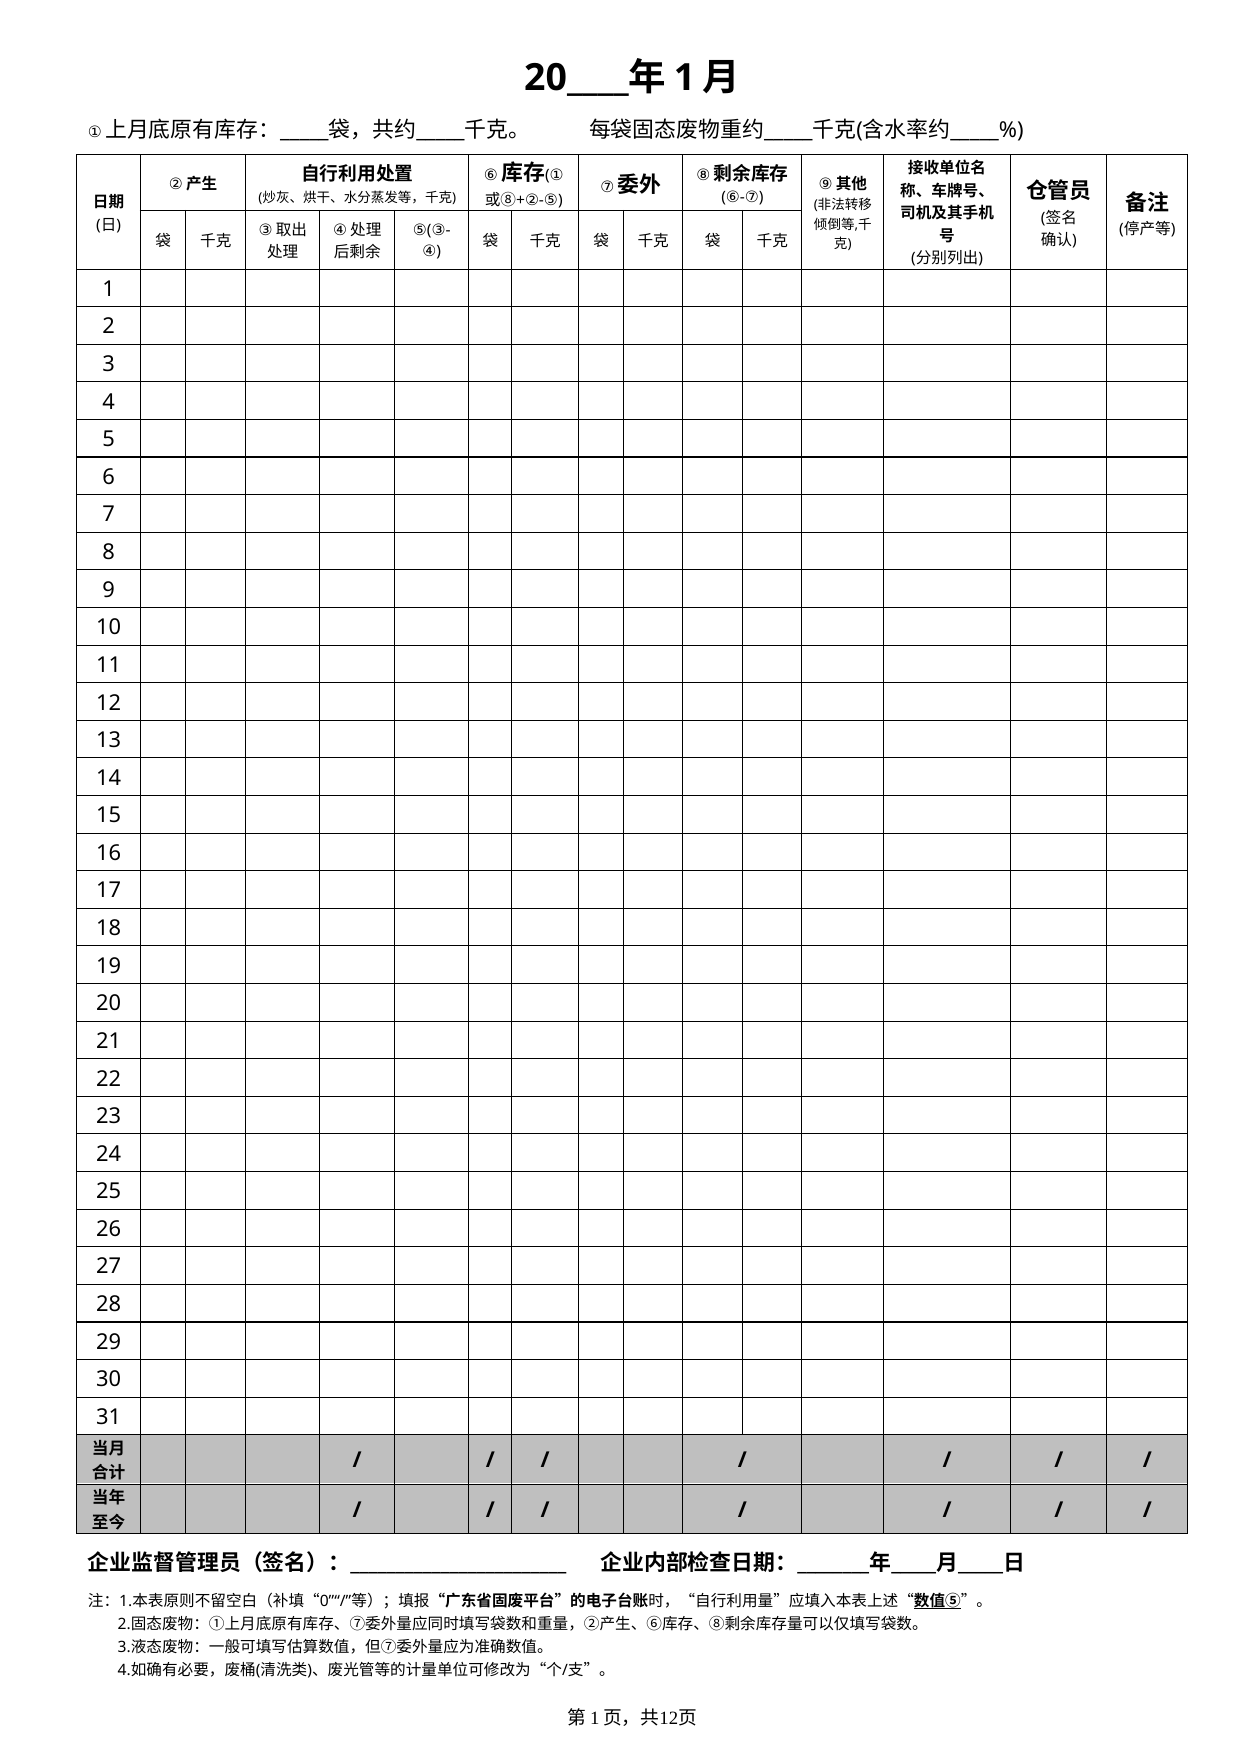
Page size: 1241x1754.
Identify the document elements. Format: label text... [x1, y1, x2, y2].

table_cell [743, 683, 801, 720]
table_cell [683, 646, 742, 682]
table_cell [141, 1022, 185, 1058]
table_cell [683, 1097, 742, 1133]
table_cell [320, 834, 394, 870]
table_cell [1107, 1360, 1187, 1397]
table_cell [683, 1134, 742, 1171]
table_cell [624, 1172, 682, 1208]
table_cell [884, 796, 1010, 832]
table_cell [683, 1285, 742, 1321]
table_cell / [469, 1485, 511, 1533]
table_cell 仓管员 (签名 确认) [1011, 155, 1106, 268]
table_cell 29 [77, 1323, 140, 1359]
table_cell [186, 495, 245, 532]
table_cell ⑤(③-④) [395, 211, 468, 268]
table_cell [1107, 420, 1187, 456]
table_cell [743, 1323, 801, 1359]
table_cell [512, 834, 578, 870]
table_cell [624, 1059, 682, 1096]
table_cell [802, 1210, 883, 1246]
table_cell [624, 420, 682, 456]
table_cell 袋 [469, 211, 511, 268]
table_cell [1011, 533, 1106, 569]
table_cell [469, 1172, 511, 1208]
table_cell [1011, 307, 1106, 344]
table_cell / [683, 1485, 801, 1533]
table_cell [743, 721, 801, 757]
table_cell [512, 495, 578, 532]
table_cell [186, 382, 245, 419]
table_cell [1011, 458, 1106, 494]
table_cell [802, 1097, 883, 1133]
table_cell [579, 1134, 623, 1171]
table_cell 企业监督管理员（签名）：________________________ 企业内部检查日期：________年_____月_____日 [76, 1534, 1187, 1589]
table_cell [469, 458, 511, 494]
table_cell [141, 946, 185, 983]
table_cell [683, 270, 742, 306]
table_cell [246, 1097, 319, 1133]
table_cell [512, 270, 578, 306]
table_cell [186, 946, 245, 983]
table_cell [469, 871, 511, 908]
table_cell [624, 758, 682, 795]
table_cell [395, 1172, 468, 1208]
table_cell [683, 871, 742, 908]
table_cell [1107, 1323, 1187, 1359]
table_cell [624, 345, 682, 381]
table_cell [683, 1398, 742, 1434]
table_cell [469, 1398, 511, 1434]
table_cell [802, 420, 883, 456]
table_cell [141, 382, 185, 419]
table_cell 日期 (日) [77, 155, 140, 268]
table_cell [579, 796, 623, 832]
table_cell ②产生 [141, 155, 245, 210]
table_cell [743, 1210, 801, 1246]
table_cell [579, 984, 623, 1021]
table_cell [469, 1323, 511, 1359]
table_cell [469, 1022, 511, 1058]
table_cell [512, 382, 578, 419]
table_cell [579, 721, 623, 757]
table_cell [141, 683, 185, 720]
table_cell [469, 1360, 511, 1397]
table_cell [802, 382, 883, 419]
table_cell [395, 345, 468, 381]
table_cell [743, 345, 801, 381]
table_cell [683, 758, 742, 795]
table_cell [884, 721, 1010, 757]
table_cell [395, 721, 468, 757]
table_cell / [469, 1435, 511, 1483]
table_cell [624, 458, 682, 494]
table_cell [512, 1172, 578, 1208]
table_cell [512, 1059, 578, 1096]
table_cell 6 [77, 458, 140, 494]
table_cell [579, 307, 623, 344]
table_cell [141, 1323, 185, 1359]
table_cell [1011, 495, 1106, 532]
table_cell [395, 1210, 468, 1246]
table_cell [1011, 946, 1106, 983]
table_cell [1107, 1210, 1187, 1246]
table_cell [141, 871, 185, 908]
table_cell 自行利用处置 (炒灰、烘干、水分蒸发等，千克) [246, 155, 468, 210]
table_cell [141, 420, 185, 456]
table_cell [395, 683, 468, 720]
table_cell [320, 608, 394, 644]
table_cell [802, 608, 883, 644]
table_cell [186, 646, 245, 682]
table_cell [802, 758, 883, 795]
table_cell [512, 570, 578, 607]
table_cell [683, 608, 742, 644]
table_cell 10 [77, 608, 140, 644]
table_cell [743, 1059, 801, 1096]
table_cell 3 [77, 345, 140, 381]
table_cell [141, 758, 185, 795]
table_cell [320, 1247, 394, 1284]
table_cell [141, 458, 185, 494]
table_cell [320, 307, 394, 344]
table_cell [469, 270, 511, 306]
table_cell [1107, 608, 1187, 644]
table_cell [320, 1323, 394, 1359]
table_cell [512, 1210, 578, 1246]
table_cell [579, 1210, 623, 1246]
table_cell [683, 796, 742, 832]
table_cell [579, 1285, 623, 1321]
table_cell / [1107, 1435, 1187, 1483]
table_cell [743, 382, 801, 419]
table_cell [624, 1210, 682, 1246]
table_cell [512, 307, 578, 344]
table_cell [246, 834, 319, 870]
table_cell 2 [77, 307, 140, 344]
table_cell [512, 683, 578, 720]
table_cell [683, 307, 742, 344]
table_cell [884, 1323, 1010, 1359]
table_cell 接收单位名称、车牌号、司机及其手机号 (分别列出) [884, 155, 1010, 268]
table_cell [802, 721, 883, 757]
table_cell [624, 1360, 682, 1397]
table_cell [320, 758, 394, 795]
table_cell [320, 909, 394, 945]
table_cell [624, 495, 682, 532]
table_cell 备注(停产等) [1107, 155, 1187, 268]
table_cell [802, 871, 883, 908]
table_cell [1107, 382, 1187, 419]
table_cell [802, 984, 883, 1021]
table_cell [141, 1247, 185, 1284]
table_cell [884, 909, 1010, 945]
table_cell [141, 834, 185, 870]
table_cell [683, 533, 742, 569]
table_cell [743, 984, 801, 1021]
table_cell [141, 909, 185, 945]
table_cell 25 [77, 1172, 140, 1208]
table_cell [579, 646, 623, 682]
table_cell [512, 345, 578, 381]
table_cell [802, 495, 883, 532]
table_cell [683, 984, 742, 1021]
table_cell [246, 758, 319, 795]
table_cell [743, 834, 801, 870]
table_cell [683, 382, 742, 419]
table_cell [320, 683, 394, 720]
table_cell [1011, 420, 1106, 456]
table_cell 31 [77, 1398, 140, 1434]
table_cell [579, 1485, 623, 1533]
table_cell [1107, 1285, 1187, 1321]
table_cell [884, 382, 1010, 419]
table_cell [884, 495, 1010, 532]
table_cell 11 [77, 646, 140, 682]
table_cell ①上月底原有库存：_____袋，共约_____千克。 每袋固态废物重约_____千克(含水率约_____%) [76, 102, 1187, 154]
table_cell [320, 1285, 394, 1321]
table_cell [395, 1485, 468, 1533]
table_cell [579, 382, 623, 419]
table_cell [246, 646, 319, 682]
table_cell [624, 608, 682, 644]
table_cell [579, 1323, 623, 1359]
table_cell [743, 796, 801, 832]
table_cell [1107, 796, 1187, 832]
table_cell [186, 758, 245, 795]
table_cell [884, 420, 1010, 456]
table_cell [884, 834, 1010, 870]
table_cell [1011, 1285, 1106, 1321]
table_cell [624, 1435, 682, 1483]
table_cell [624, 382, 682, 419]
table_cell [683, 1059, 742, 1096]
table_cell [395, 1059, 468, 1096]
table_cell [512, 608, 578, 644]
table_cell [469, 570, 511, 607]
table_cell [469, 1134, 511, 1171]
table_cell [802, 270, 883, 306]
table_cell [624, 871, 682, 908]
table_cell 当月 合计 [77, 1435, 140, 1483]
table_cell [683, 570, 742, 607]
table_cell [1011, 1360, 1106, 1397]
table_cell [743, 1285, 801, 1321]
table_cell / [683, 1435, 801, 1483]
table_cell [469, 533, 511, 569]
table_cell [802, 533, 883, 569]
table_cell [1107, 1247, 1187, 1284]
table_cell / [1011, 1485, 1106, 1533]
table_cell [884, 1210, 1010, 1246]
table_cell [1011, 1323, 1106, 1359]
table_cell [469, 1097, 511, 1133]
table_cell [579, 1097, 623, 1133]
table_cell [579, 1059, 623, 1096]
table_cell [884, 533, 1010, 569]
table_cell [579, 758, 623, 795]
table_cell [395, 307, 468, 344]
table_cell [1011, 382, 1106, 419]
table_cell [469, 608, 511, 644]
table_cell [884, 871, 1010, 908]
table_cell [469, 420, 511, 456]
table_cell [884, 270, 1010, 306]
table_cell [246, 382, 319, 419]
table_cell [469, 307, 511, 344]
table_cell [320, 1022, 394, 1058]
table_cell [320, 1398, 394, 1434]
table_cell [624, 1485, 682, 1533]
table_cell 15 [77, 796, 140, 832]
table_cell [1011, 1022, 1106, 1058]
table_cell 20 [77, 984, 140, 1021]
table_cell [1011, 345, 1106, 381]
table_cell [884, 984, 1010, 1021]
table_cell [1011, 909, 1106, 945]
table_cell [395, 270, 468, 306]
table_cell [469, 721, 511, 757]
table_cell [320, 420, 394, 456]
table_cell 21 [77, 1022, 140, 1058]
table_cell [512, 533, 578, 569]
table_cell 5 [77, 420, 140, 456]
table_cell 28 [77, 1285, 140, 1321]
table_cell [884, 608, 1010, 644]
table_cell [512, 871, 578, 908]
table_cell [320, 646, 394, 682]
table_cell 8 [77, 533, 140, 569]
table_cell 19 [77, 946, 140, 983]
table_cell [246, 1485, 319, 1533]
table_cell [579, 871, 623, 908]
table_cell [186, 984, 245, 1021]
table_cell [624, 721, 682, 757]
table_cell [1107, 495, 1187, 532]
table_cell [683, 1210, 742, 1246]
table_cell [141, 1360, 185, 1397]
table_cell [683, 909, 742, 945]
table_cell [395, 608, 468, 644]
table_cell 22 [77, 1059, 140, 1096]
table_cell [186, 796, 245, 832]
table_cell [395, 1247, 468, 1284]
table_cell [320, 570, 394, 607]
table_cell [512, 1323, 578, 1359]
table_cell [884, 307, 1010, 344]
table_cell [395, 1398, 468, 1434]
table_cell [320, 345, 394, 381]
table_cell [1011, 1398, 1106, 1434]
table_cell [320, 382, 394, 419]
table_cell [246, 946, 319, 983]
table_cell [395, 909, 468, 945]
table_cell [469, 1210, 511, 1246]
table_cell [884, 946, 1010, 983]
table_cell [743, 270, 801, 306]
table_cell [884, 683, 1010, 720]
table_cell [624, 1285, 682, 1321]
table_cell [802, 1323, 883, 1359]
table_cell [579, 1398, 623, 1434]
table_cell [320, 946, 394, 983]
table_cell [395, 420, 468, 456]
table_cell [320, 1059, 394, 1096]
table_cell [395, 758, 468, 795]
table_cell [683, 946, 742, 983]
table_cell [186, 1172, 245, 1208]
table_cell 13 [77, 721, 140, 757]
table_cell [469, 495, 511, 532]
table_cell [186, 834, 245, 870]
table_cell [743, 1360, 801, 1397]
table_cell [395, 1022, 468, 1058]
table_cell [1107, 458, 1187, 494]
table_cell [469, 646, 511, 682]
table_cell [1107, 984, 1187, 1021]
table_cell 16 [77, 834, 140, 870]
table_cell [512, 1285, 578, 1321]
table_cell [743, 458, 801, 494]
table_cell [743, 909, 801, 945]
table_cell [395, 646, 468, 682]
table_cell [469, 382, 511, 419]
table_cell [1011, 834, 1106, 870]
table_cell [802, 1022, 883, 1058]
table_cell [141, 1059, 185, 1096]
table_cell 23 [77, 1097, 140, 1133]
table_cell [141, 984, 185, 1021]
table_cell [884, 1398, 1010, 1434]
table_cell [141, 1435, 185, 1483]
table_cell [141, 1210, 185, 1246]
table_cell [743, 1172, 801, 1208]
table_cell [624, 307, 682, 344]
table_cell [624, 1134, 682, 1171]
table_cell [395, 796, 468, 832]
table_cell [469, 1059, 511, 1096]
table_cell [186, 533, 245, 569]
table_cell [624, 796, 682, 832]
table_cell [246, 1323, 319, 1359]
table_cell [579, 1172, 623, 1208]
table_cell [1107, 758, 1187, 795]
table_cell 1 [77, 270, 140, 306]
table_cell [512, 1097, 578, 1133]
table_cell [186, 1247, 245, 1284]
table_cell [395, 382, 468, 419]
table_cell [624, 909, 682, 945]
table_cell [186, 307, 245, 344]
table_cell [579, 1435, 623, 1483]
table_cell [1011, 984, 1106, 1021]
table_cell [802, 683, 883, 720]
table_cell [246, 1022, 319, 1058]
table_cell [743, 1247, 801, 1284]
table_cell [186, 270, 245, 306]
table_cell 袋 [141, 211, 185, 268]
table_cell [512, 646, 578, 682]
table_cell [246, 570, 319, 607]
table_cell / [512, 1485, 578, 1533]
table_cell [512, 420, 578, 456]
table_cell [624, 1097, 682, 1133]
table_cell [141, 721, 185, 757]
table_cell [579, 345, 623, 381]
table_cell [743, 608, 801, 644]
table_cell [579, 570, 623, 607]
table_cell [141, 646, 185, 682]
table_cell [743, 570, 801, 607]
table_cell [1011, 1059, 1106, 1096]
table_cell [246, 533, 319, 569]
table_cell [395, 1097, 468, 1133]
table_cell [186, 1210, 245, 1246]
table_cell [320, 1134, 394, 1171]
table_cell [1011, 1210, 1106, 1246]
table_cell 18 [77, 909, 140, 945]
table_cell [884, 646, 1010, 682]
table_cell [246, 796, 319, 832]
table_cell [683, 683, 742, 720]
table_header 20____年1月 [76, 47, 1187, 102]
table_cell [624, 1398, 682, 1434]
table_cell [186, 909, 245, 945]
table_cell [579, 495, 623, 532]
table_cell [743, 646, 801, 682]
table_cell [395, 1360, 468, 1397]
table_cell [743, 533, 801, 569]
table_cell [395, 458, 468, 494]
table_cell [1107, 270, 1187, 306]
table_cell [186, 1360, 245, 1397]
table_cell [141, 1134, 185, 1171]
table_cell [469, 1285, 511, 1321]
table_cell [246, 721, 319, 757]
table_cell [743, 946, 801, 983]
table_cell [395, 533, 468, 569]
table_cell [1107, 834, 1187, 870]
table_cell [246, 1247, 319, 1284]
table_cell [186, 1059, 245, 1096]
table_cell / [320, 1435, 394, 1483]
table_cell [246, 909, 319, 945]
table_cell [469, 683, 511, 720]
table_cell 千克 [512, 211, 578, 268]
table_cell [624, 1247, 682, 1284]
table_cell [884, 1360, 1010, 1397]
table_cell [186, 1435, 245, 1483]
table_cell [802, 1247, 883, 1284]
table_cell [802, 1360, 883, 1397]
table_cell [141, 533, 185, 569]
table_cell [624, 570, 682, 607]
table_cell [743, 495, 801, 532]
table_cell [246, 307, 319, 344]
table_cell [802, 1435, 883, 1483]
table_cell [1107, 307, 1187, 344]
table_cell [1107, 1134, 1187, 1171]
table_cell 9 [77, 570, 140, 607]
table_cell [884, 1172, 1010, 1208]
table_cell [1011, 758, 1106, 795]
table_cell [683, 345, 742, 381]
table_cell / [1011, 1435, 1106, 1483]
table_cell / [512, 1435, 578, 1483]
table_cell 袋 [579, 211, 623, 268]
table_cell [512, 1360, 578, 1397]
table_cell [395, 1134, 468, 1171]
table_cell [186, 1398, 245, 1434]
table_cell 千克 [743, 211, 801, 268]
table_cell [802, 1134, 883, 1171]
table_cell [1107, 946, 1187, 983]
table_cell [186, 1485, 245, 1533]
table_cell / [1107, 1485, 1187, 1533]
table_cell [469, 834, 511, 870]
table_cell [1107, 646, 1187, 682]
table_cell ⑨其他(非法转移倾倒等,千克) [802, 155, 883, 268]
table_cell [395, 495, 468, 532]
table_cell [469, 758, 511, 795]
table_cell [743, 1398, 801, 1434]
table_cell [743, 420, 801, 456]
table_cell [320, 533, 394, 569]
table_cell [579, 1247, 623, 1284]
table_cell [141, 1485, 185, 1533]
table_cell 30 [77, 1360, 140, 1397]
table_cell [579, 533, 623, 569]
table_cell [743, 307, 801, 344]
table_cell [884, 570, 1010, 607]
table_cell [469, 1247, 511, 1284]
table_cell [246, 1059, 319, 1096]
table_cell [802, 1172, 883, 1208]
table_cell [186, 1022, 245, 1058]
table_cell [246, 458, 319, 494]
table_cell [186, 345, 245, 381]
table_cell [624, 1323, 682, 1359]
table_cell [246, 1435, 319, 1483]
table_cell [395, 1323, 468, 1359]
table_cell [802, 946, 883, 983]
table_cell [186, 871, 245, 908]
table_cell [624, 646, 682, 682]
table_cell [1107, 1022, 1187, 1058]
table_cell [579, 1360, 623, 1397]
table_cell [884, 1022, 1010, 1058]
table_cell [512, 909, 578, 945]
table_cell [624, 683, 682, 720]
table_cell [802, 1398, 883, 1434]
table_cell [1011, 1247, 1106, 1284]
table_cell 千克 [624, 211, 682, 268]
table_cell 27 [77, 1247, 140, 1284]
table_cell [320, 1210, 394, 1246]
table_cell [802, 570, 883, 607]
table_cell [186, 1285, 245, 1321]
table_cell [469, 984, 511, 1021]
table_cell [320, 270, 394, 306]
table_cell [320, 984, 394, 1021]
table_cell [395, 946, 468, 983]
table_cell [469, 909, 511, 945]
table_cell [1107, 721, 1187, 757]
table_cell [246, 608, 319, 644]
table_cell [186, 1134, 245, 1171]
table_cell [1011, 683, 1106, 720]
table_cell [1107, 1172, 1187, 1208]
table_cell [246, 1285, 319, 1321]
table_cell [743, 1022, 801, 1058]
table_cell [1011, 796, 1106, 832]
table_cell [1011, 608, 1106, 644]
table_cell [246, 1172, 319, 1208]
table_cell [1011, 1097, 1106, 1133]
table_cell 4 [77, 382, 140, 419]
table_cell [512, 758, 578, 795]
table_cell [683, 1172, 742, 1208]
table_cell [512, 1134, 578, 1171]
table_cell [579, 270, 623, 306]
table_cell [683, 495, 742, 532]
table_cell [683, 458, 742, 494]
table_cell [624, 834, 682, 870]
table_cell [579, 608, 623, 644]
table_cell [186, 420, 245, 456]
table_cell [512, 946, 578, 983]
table_cell [683, 721, 742, 757]
table_cell [1107, 1059, 1187, 1096]
table_cell [246, 1398, 319, 1434]
table_cell 千克 [186, 211, 245, 268]
table_cell [512, 1398, 578, 1434]
table_cell [395, 984, 468, 1021]
table_cell [320, 796, 394, 832]
table_cell 12 [77, 683, 140, 720]
table_cell [884, 1059, 1010, 1096]
table_cell [1107, 909, 1187, 945]
table_cell [1011, 270, 1106, 306]
table_cell [1011, 871, 1106, 908]
table_cell [512, 984, 578, 1021]
table_cell [141, 307, 185, 344]
table_cell [141, 270, 185, 306]
table_cell [469, 796, 511, 832]
table_cell [320, 721, 394, 757]
table_cell [579, 420, 623, 456]
table_cell [246, 270, 319, 306]
table_cell 14 [77, 758, 140, 795]
table_cell [320, 1172, 394, 1208]
table_cell [246, 683, 319, 720]
table_cell [469, 946, 511, 983]
table_cell / [884, 1435, 1010, 1483]
table_cell [246, 345, 319, 381]
table_cell [683, 1247, 742, 1284]
table_cell 袋 [683, 211, 742, 268]
table_cell [186, 458, 245, 494]
table_cell [186, 1097, 245, 1133]
table_cell [802, 646, 883, 682]
table_cell [743, 1134, 801, 1171]
table_cell [512, 721, 578, 757]
table_cell [579, 834, 623, 870]
table_cell [320, 871, 394, 908]
table_cell [246, 871, 319, 908]
table_cell [802, 458, 883, 494]
table_cell [141, 1097, 185, 1133]
table_cell [1011, 1172, 1106, 1208]
table_cell [579, 1022, 623, 1058]
table_cell [1107, 871, 1187, 908]
table_cell [512, 458, 578, 494]
table_cell [1107, 533, 1187, 569]
table_cell [683, 834, 742, 870]
table_cell [743, 1097, 801, 1133]
table_cell [884, 345, 1010, 381]
table_cell [802, 796, 883, 832]
table_cell [141, 570, 185, 607]
table_cell 24 [77, 1134, 140, 1171]
table_cell ③取出处理 [246, 211, 319, 268]
table_cell [1107, 683, 1187, 720]
table_cell [683, 1323, 742, 1359]
table_cell [802, 1059, 883, 1096]
table_cell [141, 1398, 185, 1434]
table_cell [320, 1097, 394, 1133]
table_cell [1011, 570, 1106, 607]
table_cell [1011, 1134, 1106, 1171]
table_cell [1011, 646, 1106, 682]
table_cell [246, 1210, 319, 1246]
table_cell [512, 796, 578, 832]
table_cell [683, 1360, 742, 1397]
table_cell [246, 495, 319, 532]
table_cell 26 [77, 1210, 140, 1246]
table_cell [395, 834, 468, 870]
table_cell [186, 570, 245, 607]
table_cell [802, 834, 883, 870]
table_cell [186, 721, 245, 757]
table_cell [683, 420, 742, 456]
table_cell [1107, 1097, 1187, 1133]
table_cell [802, 909, 883, 945]
table_cell [802, 345, 883, 381]
table_cell [884, 458, 1010, 494]
table_cell 当年 至今 [77, 1485, 140, 1533]
table_cell ⑥库存(①或⑧+②-⑤) [469, 155, 578, 210]
table_cell [320, 458, 394, 494]
table_cell [884, 758, 1010, 795]
table_cell [395, 570, 468, 607]
table_cell [624, 946, 682, 983]
table_cell [624, 270, 682, 306]
table_cell [246, 1134, 319, 1171]
table_cell [395, 1435, 468, 1483]
table_cell 注：1.本表原则不留空白（补填“0”“/”等）；填报“广东省固废平台”的电子台账时，“自行利用量”应填入本表上述“数值⑤”。 2.固态废物：①上月底原有库存、⑦委外量应同时填写袋数和重量，②产生、⑥库存、⑧剩余库存量可以仅填写袋数。 3.液态废物：一般可填写估算数值，但⑦委外量应为准确数值。 4.如确有必要，废桶(清洗类)、废光管等的计量单位可修改为“个/支”。 [76, 1589, 1187, 1679]
table_cell [1107, 570, 1187, 607]
table_cell [884, 1247, 1010, 1284]
table_cell [395, 871, 468, 908]
table_cell [884, 1097, 1010, 1133]
table_cell [186, 1323, 245, 1359]
table_cell [469, 345, 511, 381]
table_cell [579, 909, 623, 945]
table_cell [1107, 345, 1187, 381]
table_cell [1011, 721, 1106, 757]
table_cell / [884, 1485, 1010, 1533]
table_cell [186, 683, 245, 720]
table_cell [512, 1022, 578, 1058]
table_cell [186, 608, 245, 644]
table_cell [320, 495, 394, 532]
table_cell [743, 758, 801, 795]
table_cell [884, 1134, 1010, 1171]
table_cell [802, 1285, 883, 1321]
table_cell [512, 1247, 578, 1284]
table_cell [246, 420, 319, 456]
table_cell [802, 307, 883, 344]
table_cell [624, 1022, 682, 1058]
table_cell [579, 458, 623, 494]
table_cell [141, 495, 185, 532]
table_cell [395, 1285, 468, 1321]
table_cell [884, 1285, 1010, 1321]
table_cell 7 [77, 495, 140, 532]
table_cell [141, 796, 185, 832]
table_cell [141, 608, 185, 644]
table_cell [579, 946, 623, 983]
table_cell ⑧剩余库存 (⑥-⑦) [683, 155, 801, 210]
table_cell [802, 1485, 883, 1533]
table_cell / [320, 1485, 394, 1533]
table_cell [743, 871, 801, 908]
table_cell [246, 1360, 319, 1397]
table_cell [624, 984, 682, 1021]
table_cell ④处理后剩余 [320, 211, 394, 268]
table_cell [320, 1360, 394, 1397]
table_cell [141, 1285, 185, 1321]
table_cell [624, 533, 682, 569]
table_cell [683, 1022, 742, 1058]
table_cell 17 [77, 871, 140, 908]
table_cell [141, 345, 185, 381]
table_cell [579, 683, 623, 720]
table_cell [246, 984, 319, 1021]
table_cell [141, 1172, 185, 1208]
table_cell [1107, 1398, 1187, 1434]
table_cell ⑦委外 [579, 155, 682, 210]
